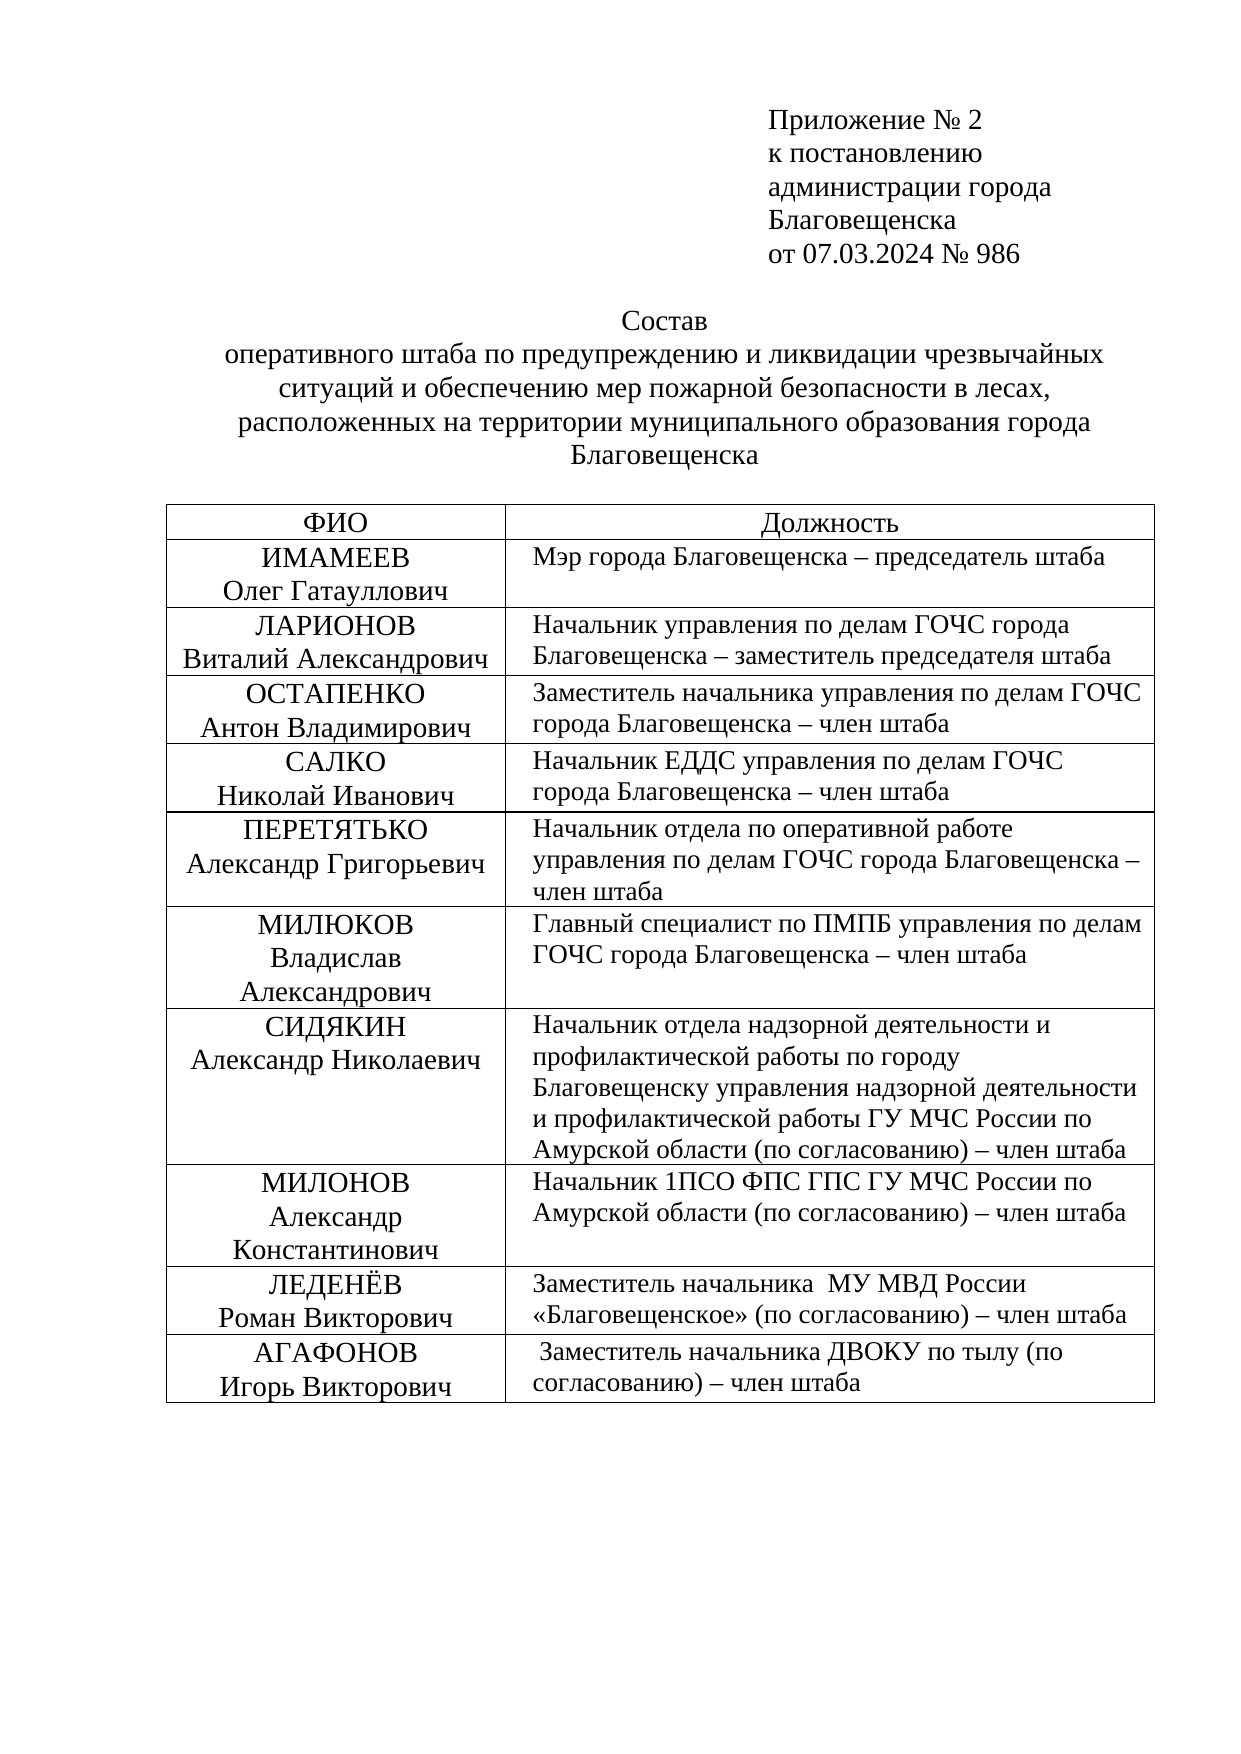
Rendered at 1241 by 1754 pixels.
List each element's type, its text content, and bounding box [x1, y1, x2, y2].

table_cell Начальник отдела надзорной деятельности и профилактической работы по городу Благовещенску управления надзорной деятельности и профилактической работы ГУ МЧС России по Амурской области (по согласованию) – член штаба [506, 1009, 1154, 1164]
table_cell Начальник отдела по оперативной работе управления по делам ГОЧС города Благовещенска – член штаба [506, 813, 1154, 906]
table_header Должность [506, 505, 1154, 539]
table_cell Мэр города Благовещенска – председатель штаба [506, 540, 1154, 607]
text Состав [177, 303, 1152, 337]
table_cell Заместитель начальника МУ МВД России «Благовещенское» (по согласованию) – член штаба [506, 1267, 1154, 1334]
table_header ФИО [167, 505, 505, 539]
text Приложение № 2 [768, 102, 1152, 135]
table_cell ЛЕДЕНЁВ Роман Викторович [167, 1267, 505, 1334]
table_cell ЛАРИОНОВ Виталий Александрович [167, 608, 505, 675]
table_cell Заместитель начальника управления по делам ГОЧС города Благовещенска – член штаба [506, 676, 1154, 743]
table_cell МИЛЮКОВ Владислав Александрович [167, 907, 505, 1008]
table_cell ПЕРЕТЯТЬКО Александр Григорьевич [167, 813, 505, 906]
table_cell АГАФОНОВ Игорь Викторович [167, 1335, 505, 1402]
table_cell ОСТАПЕНКО Антон Владимирович [167, 676, 505, 743]
table_cell САЛКО Николай Иванович [167, 744, 505, 811]
table_cell Начальник ЕДДС управления по делам ГОЧС города Благовещенска – член штаба [506, 744, 1154, 811]
text оперативного штаба по предупреждению и ликвидации чрезвычайных ситуаций и обеспечению мер пожарной безопасности в лесах, расположенных на территории муниципального образования города Благовещенска [177, 337, 1152, 471]
table_cell СИДЯКИН Александр Николаевич [167, 1009, 505, 1164]
table_cell Начальник 1ПСО ФПС ГПС ГУ МЧС России по Амурской области (по согласованию) – член штаба [506, 1165, 1154, 1266]
table_cell ИМАМЕЕВ Олег Гатауллович [167, 540, 505, 607]
table_cell Главный специалист по ПМПБ управления по делам ГОЧС города Благовещенска – член штаба [506, 907, 1154, 1008]
text к постановлению администрации города Благовещенска [768, 135, 1152, 236]
table_cell МИЛОНОВ Александр Константинович [167, 1165, 505, 1266]
text от 07.03.2024 № 986 [768, 236, 1152, 269]
table_cell Начальник управления по делам ГОЧС города Благовещенска – заместитель председателя штаба [506, 608, 1154, 675]
table_cell Заместитель начальника ДВОКУ по тылу (по согласованию) – член штаба [506, 1335, 1154, 1402]
